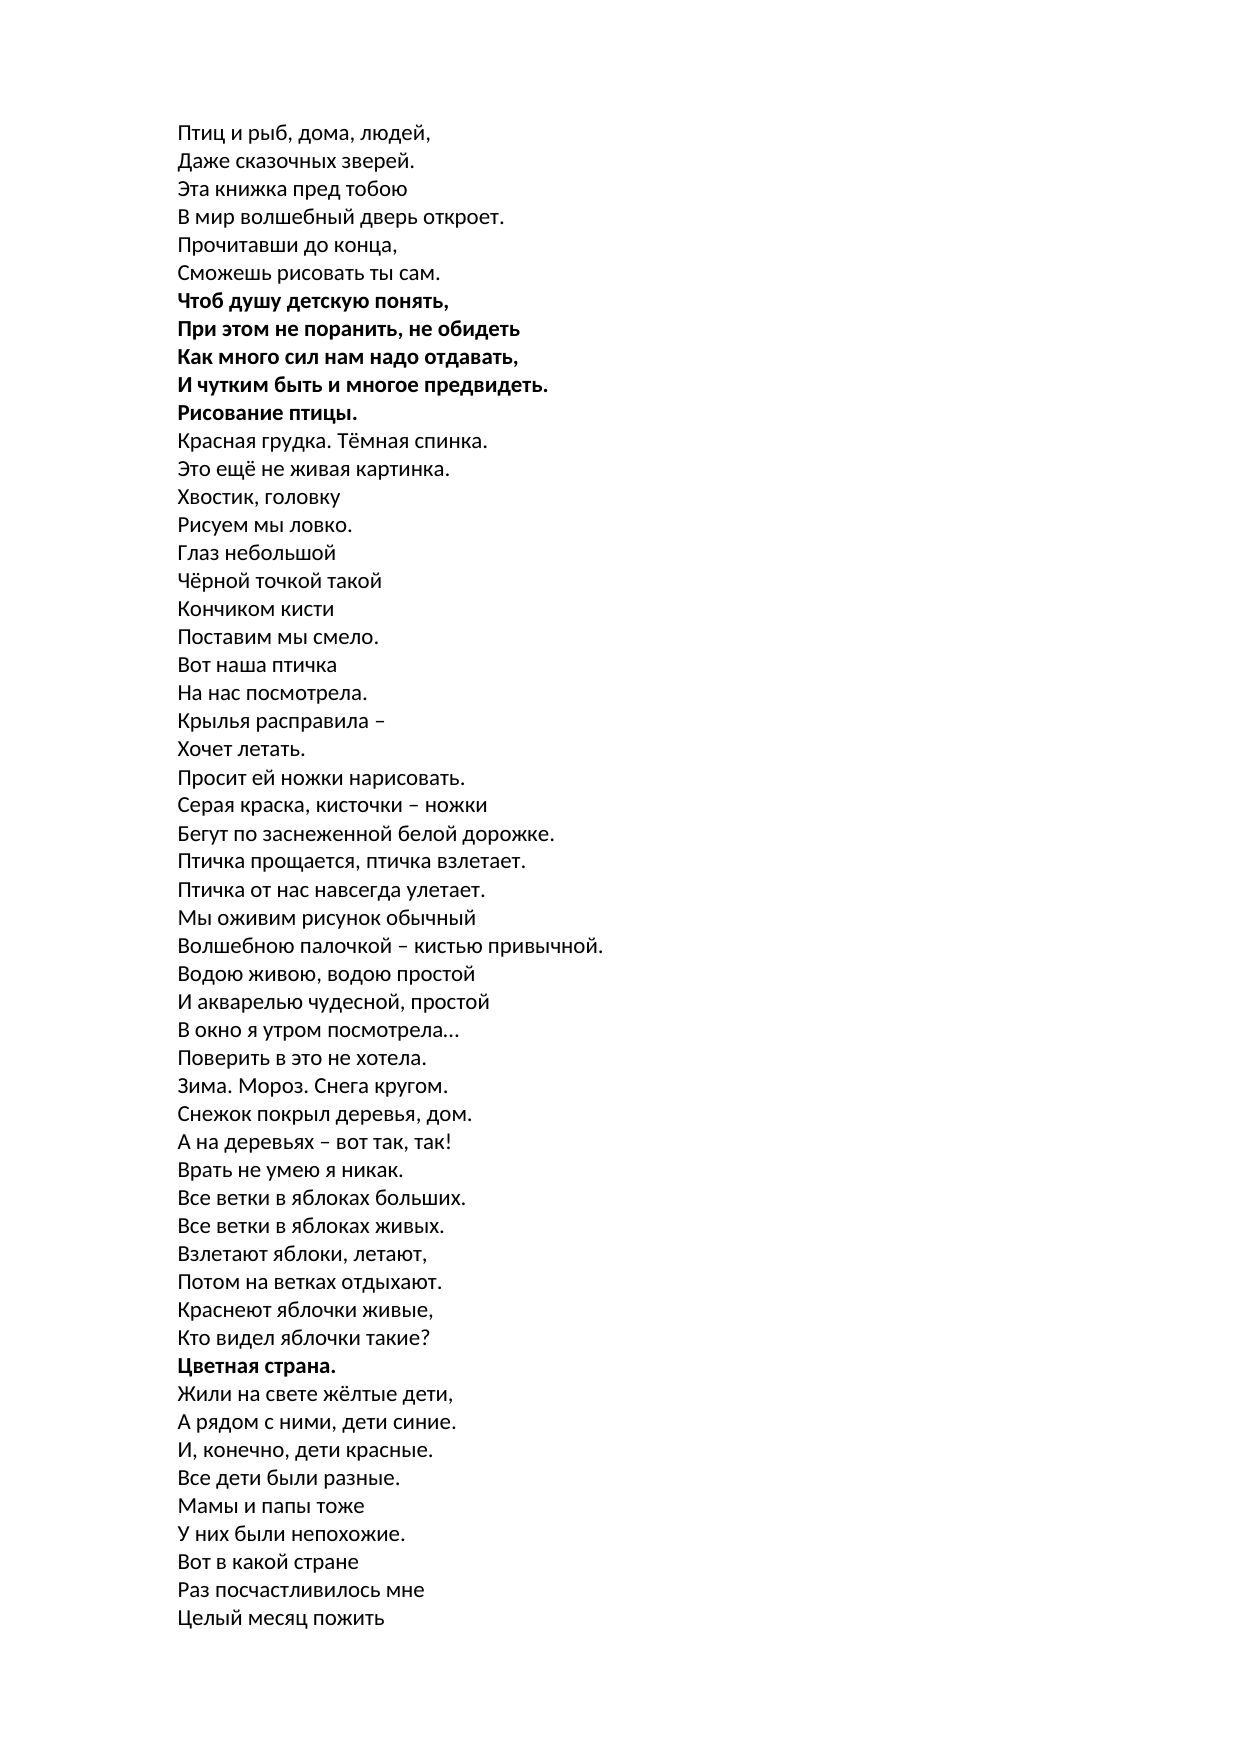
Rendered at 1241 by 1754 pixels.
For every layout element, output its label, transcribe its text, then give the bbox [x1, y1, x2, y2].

text Водою живою, водою простой [177, 959, 1152, 987]
text Взлетают яблоки, летают, [177, 1239, 1152, 1267]
text Хочет летать. [177, 734, 1152, 763]
text Кончиком кисти [177, 594, 1152, 622]
text Вот в какой стране [177, 1547, 1152, 1575]
text И, конечно, дети красные. [177, 1435, 1152, 1463]
text Серая краска, кисточки – ножки [177, 791, 1152, 819]
text Раз посчастливилось мне [177, 1575, 1152, 1603]
text А на деревьях – вот так, так! [177, 1127, 1152, 1155]
text Поверить в это не хотела. [177, 1043, 1152, 1071]
text Хвостик, головку [177, 482, 1152, 510]
text Целый месяц пожить [177, 1603, 1152, 1631]
text Сможешь рисовать ты сам. [177, 258, 1152, 286]
text Даже сказочных зверей. [177, 146, 1152, 174]
text Бегут по заснеженной белой дорожке. [177, 819, 1152, 847]
text Кто видел яблочки такие? [177, 1323, 1152, 1351]
text Зима. Мороз. Снега кругом. [177, 1071, 1152, 1099]
text В окно я утром посмотрела… [177, 1015, 1152, 1043]
text Красная грудка. Тёмная спинка. [177, 426, 1152, 454]
text Поставим мы смело. [177, 622, 1152, 651]
text Мы оживим рисунок обычный [177, 903, 1152, 931]
text Птичка прощается, птичка взлетает. [177, 847, 1152, 875]
text Цветная страна. [177, 1351, 1152, 1379]
text Чтоб душу детскую понять, [177, 286, 1152, 314]
text Все ветки в яблоках живых. [177, 1211, 1152, 1239]
text У них были непохожие. [177, 1519, 1152, 1547]
text Врать не умею я никак. [177, 1155, 1152, 1183]
text Птиц и рыб, дома, людей, [177, 118, 1152, 146]
text Птичка от нас навсегда улетает. [177, 875, 1152, 903]
text Мамы и папы тоже [177, 1491, 1152, 1519]
text Вот наша птичка [177, 651, 1152, 678]
text Потом на ветках отдыхают. [177, 1267, 1152, 1295]
text Это ещё не живая картинка. [177, 454, 1152, 482]
text И акварелью чудесной, простой [177, 987, 1152, 1015]
text Рисуем мы ловко. [177, 510, 1152, 538]
text Жили на свете жёлтые дети, [177, 1379, 1152, 1407]
text А рядом с ними, дети синие. [177, 1407, 1152, 1435]
text Крылья расправила – [177, 707, 1152, 734]
text Волшебною палочкой – кистью привычной. [177, 931, 1152, 959]
text Краснеют яблочки живые, [177, 1295, 1152, 1323]
text Все ветки в яблоках больших. [177, 1183, 1152, 1211]
text Чёрной точкой такой [177, 566, 1152, 594]
text Рисование птицы. [177, 398, 1152, 426]
text При этом не поранить, не обидеть [177, 314, 1152, 342]
text Прочитавши до конца, [177, 230, 1152, 258]
text В мир волшебный дверь откроет. [177, 202, 1152, 230]
text Все дети были разные. [177, 1463, 1152, 1491]
text Просит ей ножки нарисовать. [177, 763, 1152, 791]
text Эта книжка пред тобою [177, 174, 1152, 202]
text Снежок покрыл деревья, дом. [177, 1099, 1152, 1127]
text И чутким быть и многое предвидеть. [177, 370, 1152, 398]
text Как много сил нам надо отдавать, [177, 342, 1152, 370]
text Глаз небольшой [177, 538, 1152, 566]
text На нас посмотрела. [177, 678, 1152, 707]
